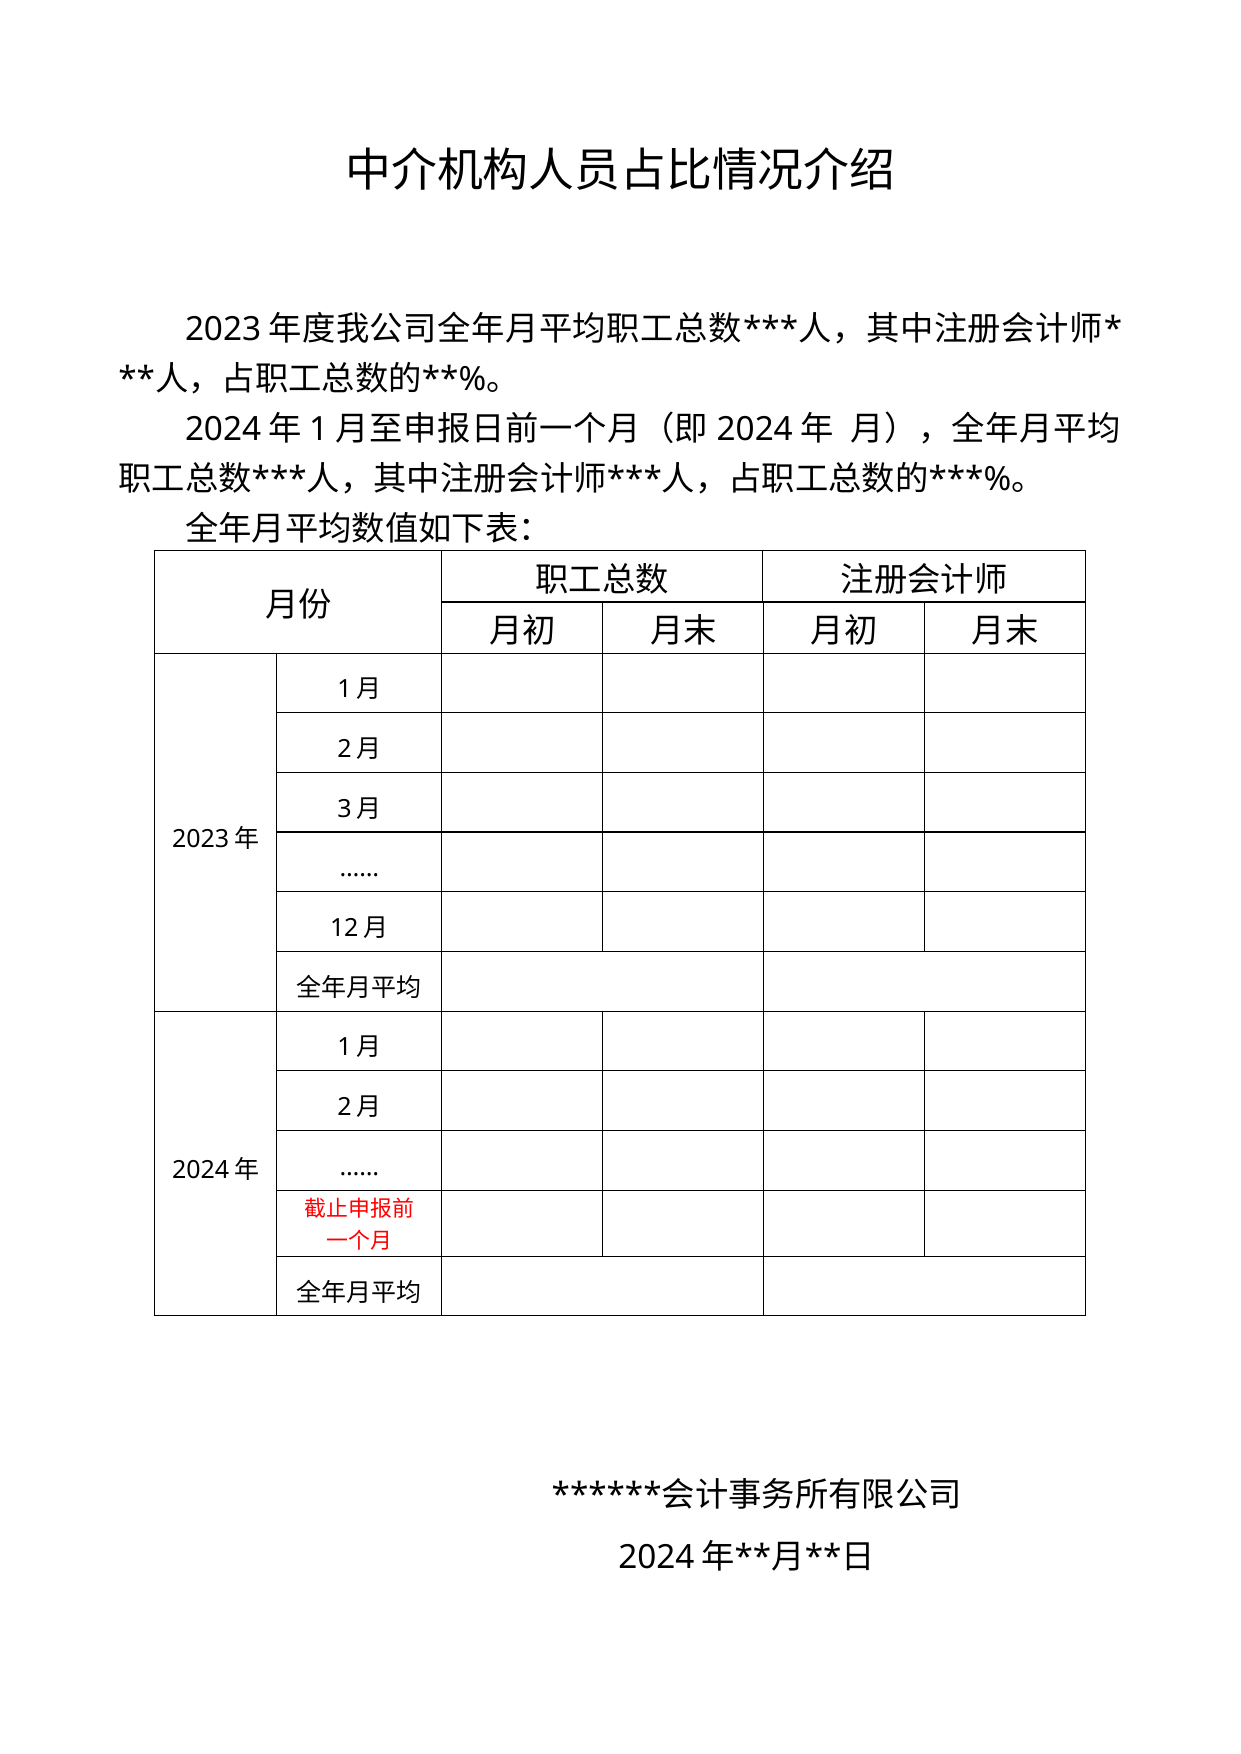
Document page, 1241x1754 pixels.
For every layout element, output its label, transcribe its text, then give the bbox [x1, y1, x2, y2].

table_cell [925, 773, 1085, 831]
table_cell [442, 1071, 602, 1130]
text 全年月平均数值如下表： [118, 500, 1122, 550]
table_cell [442, 1012, 602, 1070]
table_cell [603, 892, 763, 951]
table_cell [925, 1012, 1085, 1070]
table_cell 2月 [277, 1071, 441, 1130]
text 2023年度我公司全年月平均职工总数***人，其中注册会计师***人，占职工总数的**%。 [118, 300, 1122, 400]
text 2024年**月**日 [118, 1516, 1122, 1578]
table_cell [925, 892, 1085, 951]
table_cell [442, 833, 602, 891]
table_header 月份 [155, 551, 441, 652]
text ******会计事务所有限公司 [118, 1466, 1122, 1516]
table_cell [603, 773, 763, 831]
table_cell 3月 [277, 773, 441, 831]
table_cell [603, 1071, 763, 1130]
table_cell 2月 [277, 713, 441, 772]
table_cell 1月 [277, 1012, 441, 1070]
table_cell [764, 1012, 924, 1070]
table_cell [442, 952, 763, 1011]
table_cell [442, 1257, 763, 1315]
table_cell [764, 773, 924, 831]
table_header 职工总数 [442, 551, 762, 601]
table_cell 月初 [442, 603, 602, 652]
table_cell [603, 1012, 763, 1070]
table_cell …… [277, 833, 441, 891]
table_cell [442, 713, 602, 772]
table_cell [764, 713, 924, 772]
table_cell 月末 [925, 603, 1085, 652]
table_cell [764, 952, 1085, 1011]
table_cell [925, 713, 1085, 772]
table_cell [925, 654, 1085, 712]
table_cell 截止申报前 一个月 [277, 1191, 441, 1256]
table_cell [764, 833, 924, 891]
table_cell [764, 892, 924, 951]
table_cell [764, 1071, 924, 1130]
table_cell [925, 833, 1085, 891]
table_cell [603, 1191, 763, 1256]
table_cell [603, 654, 763, 712]
list 中介机构人员占比情况介绍 [118, 129, 1122, 200]
table_cell 1月 [277, 654, 441, 712]
table_cell 2023年 [155, 654, 276, 1011]
table_cell [442, 1131, 602, 1189]
table_cell [442, 1191, 602, 1256]
table_cell 月初 [764, 603, 924, 652]
table_cell [442, 892, 602, 951]
table_cell [925, 1071, 1085, 1130]
table_cell …… [277, 1131, 441, 1189]
table_cell [603, 713, 763, 772]
table_cell [764, 1191, 924, 1256]
table_cell 月末 [603, 603, 763, 652]
table_cell [764, 654, 924, 712]
table_cell [925, 1131, 1085, 1189]
table_cell [603, 833, 763, 891]
table_cell [764, 1131, 924, 1189]
table_cell 2024年 [155, 1012, 276, 1315]
table_cell 全年月平均 [277, 952, 441, 1011]
table_cell [764, 1257, 1085, 1315]
table_cell [442, 773, 602, 831]
table_cell [925, 1191, 1085, 1256]
table_header 注册会计师 [763, 551, 1085, 601]
table_cell 12月 [277, 892, 441, 951]
table_cell 全年月平均 [277, 1257, 441, 1315]
table_cell [603, 1131, 763, 1189]
text 2024年1月至申报日前一个月（即2024年 月），全年月平均职工总数***人，其中注册会计师***人，占职工总数的***%。 [118, 400, 1122, 500]
table_cell [442, 654, 602, 712]
